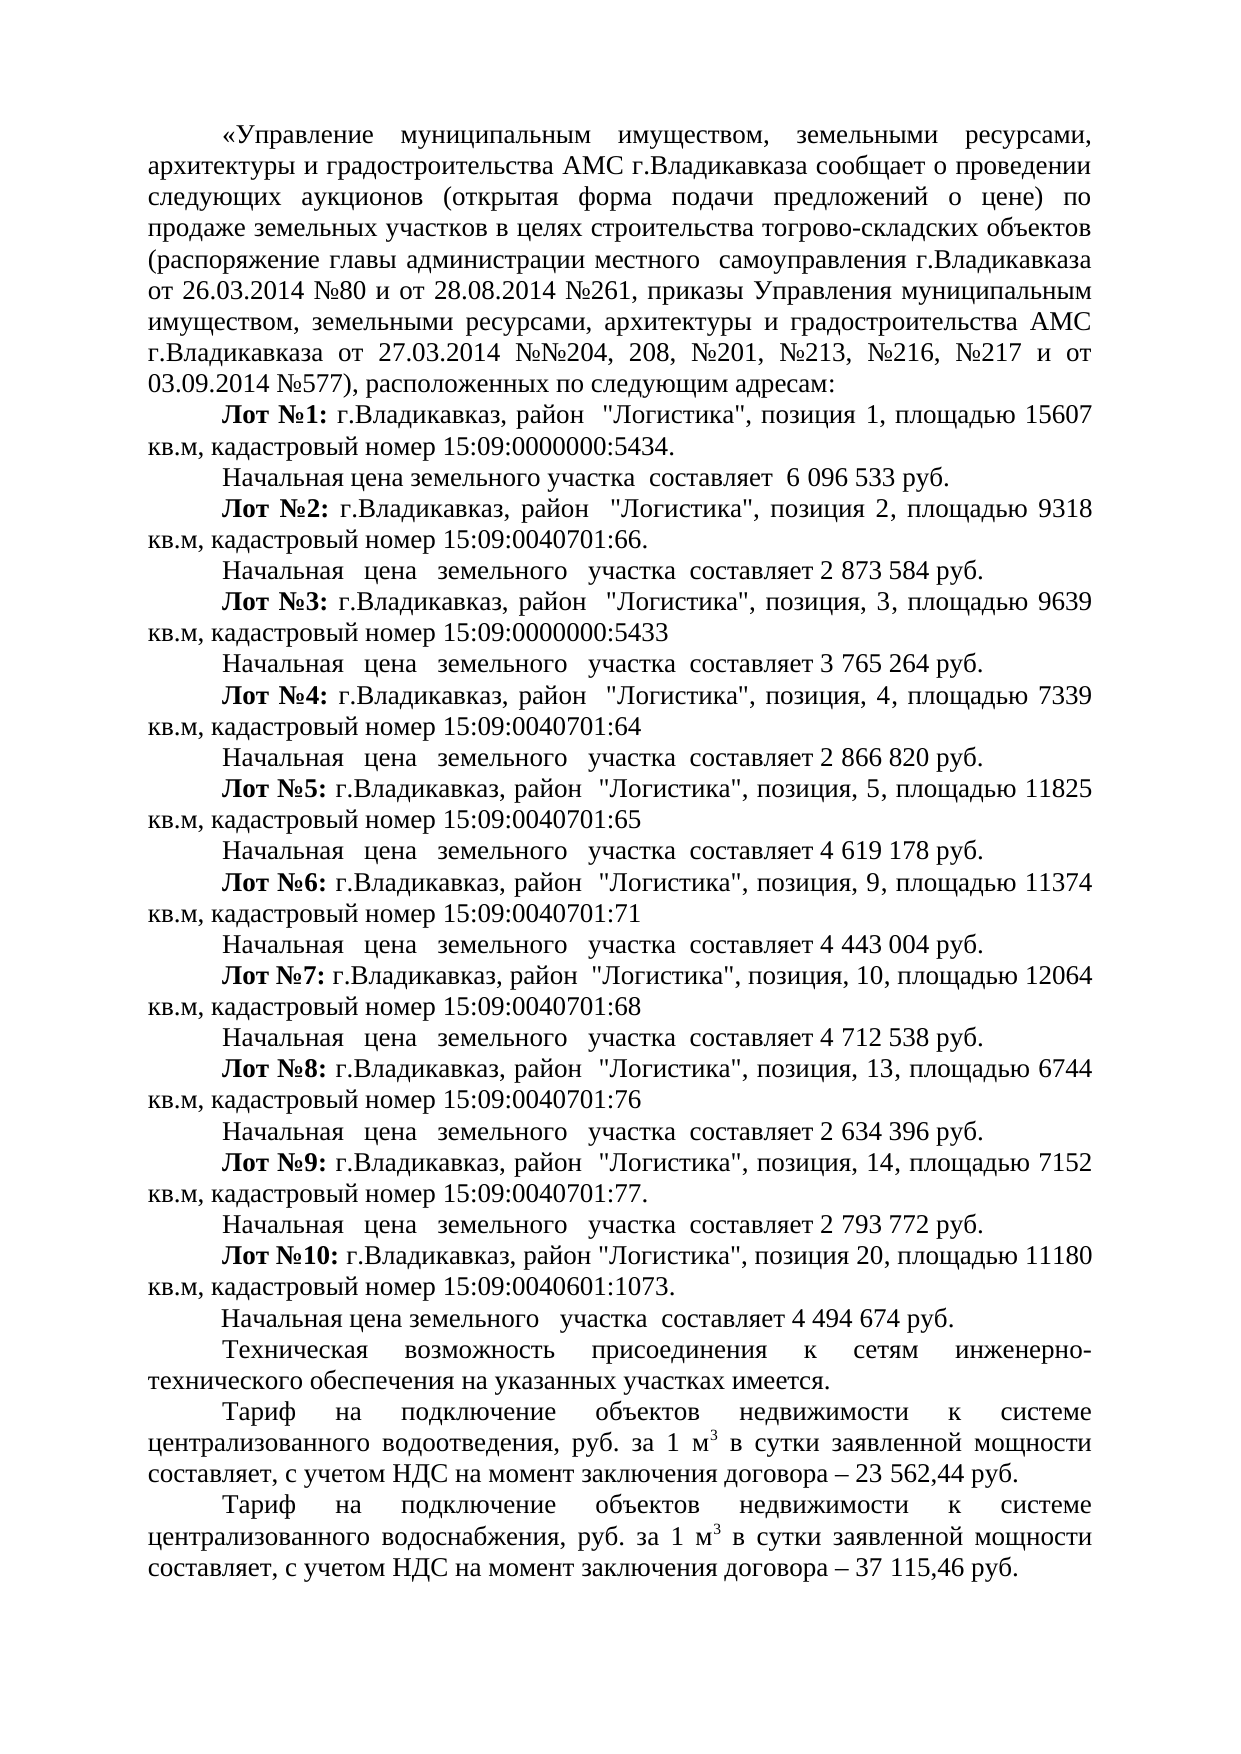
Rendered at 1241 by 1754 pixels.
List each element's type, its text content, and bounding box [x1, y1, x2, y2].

text Начальная цена земельного участка составляет 2 873 584 руб. [148, 554, 1093, 585]
text «Управление муниципальным имуществом, земельными ресурсами, архитектуры и градостроительства АМС г.Владикавказа сообщает о проведении следующих аукционов (открытая форма подачи предложений о цене) по продаже земельных участков в целях строительства тогрово-складских объектов (распоряжение главы администрации местного самоуправления г.Владикавказа от 26.03.2014 №80 и от 28.08.2014 №261, приказы Управления муниципальным имуществом, земельными ресурсами, архитектуры и градостроительства АМС г.Владикавказа от 27.03.2014 №№204, 208, №201, №213, №216, №217 и от 03.09.2014 №577), расположенных по следующим адресам: [148, 118, 1093, 398]
text Лот №1: г.Владикавказ, район "Логистика", позиция 1, площадью 15607 кв.м, кадастровый номер 15:09:0000000:5434. [148, 398, 1093, 461]
text Начальная цена земельного участка составляет 4 494 674 руб. [148, 1302, 1093, 1333]
text Лот №5: г.Владикавказ, район "Логистика", позиция, 5, площадью 11825 кв.м, кадастровый номер 15:09:0040701:65 [148, 772, 1093, 834]
text Лот №2: г.Владикавказ, район "Логистика", позиция 2, площадью 9318 кв.м, кадастровый номер 15:09:0040701:66. [148, 492, 1093, 554]
text Начальная цена земельного участка составляет 3 765 264 руб. [148, 648, 1093, 679]
text Лот №9: г.Владикавказ, район "Логистика", позиция, 14, площадью 7152 кв.м, кадастровый номер 15:09:0040701:77. [148, 1146, 1093, 1208]
text Лот №6: г.Владикавказ, район "Логистика", позиция, 9, площадью 11374 кв.м, кадастровый номер 15:09:0040701:71 [148, 866, 1093, 928]
text Тариф на подключение объектов недвижимости к системе централизованного водоснабжения, руб. за 1 м3 в сутки заявленной мощности составляет, с учетом НДС на момент заключения договора – 37 115,46 руб. [148, 1488, 1093, 1582]
text Начальная цена земельного участка составляет 2 866 820 руб. [148, 741, 1093, 772]
text Начальная цена земельного участка составляет 6 096 533 руб. [148, 461, 1093, 492]
text Лот №7: г.Владикавказ, район "Логистика", позиция, 10, площадью 12064 кв.м, кадастровый номер 15:09:0040701:68 [148, 959, 1093, 1021]
text Начальная цена земельного участка составляет 2 634 396 руб. [148, 1115, 1093, 1146]
text Начальная цена земельного участка составляет 2 793 772 руб. [148, 1208, 1093, 1239]
text Начальная цена земельного участка составляет 4 619 178 руб. [148, 834, 1093, 866]
text Тариф на подключение объектов недвижимости к системе централизованного водоотведения, руб. за 1 м3 в сутки заявленной мощности составляет, с учетом НДС на момент заключения договора – 23 562,44 руб. [148, 1395, 1093, 1488]
text Начальная цена земельного участка составляет 4 443 004 руб. [148, 928, 1093, 959]
text Лот №8: г.Владикавказ, район "Логистика", позиция, 13, площадью 6744 кв.м, кадастровый номер 15:09:0040701:76 [148, 1052, 1093, 1115]
text Техническая возможность присоединения к сетям инженерно-технического обеспечения на указанных участках имеется. [148, 1333, 1093, 1395]
text Лот №10: г.Владикавказ, район "Логистика", позиция 20, площадью 11180 кв.м, кадастровый номер 15:09:0040601:1073. [148, 1239, 1093, 1302]
text Лот №4: г.Владикавказ, район "Логистика", позиция, 4, площадью 7339 кв.м, кадастровый номер 15:09:0040701:64 [148, 679, 1093, 741]
text Лот №3: г.Владикавказ, район "Логистика", позиция, 3, площадью 9639 кв.м, кадастровый номер 15:09:0000000:5433 [148, 585, 1093, 648]
text Начальная цена земельного участка составляет 4 712 538 руб. [148, 1021, 1093, 1052]
